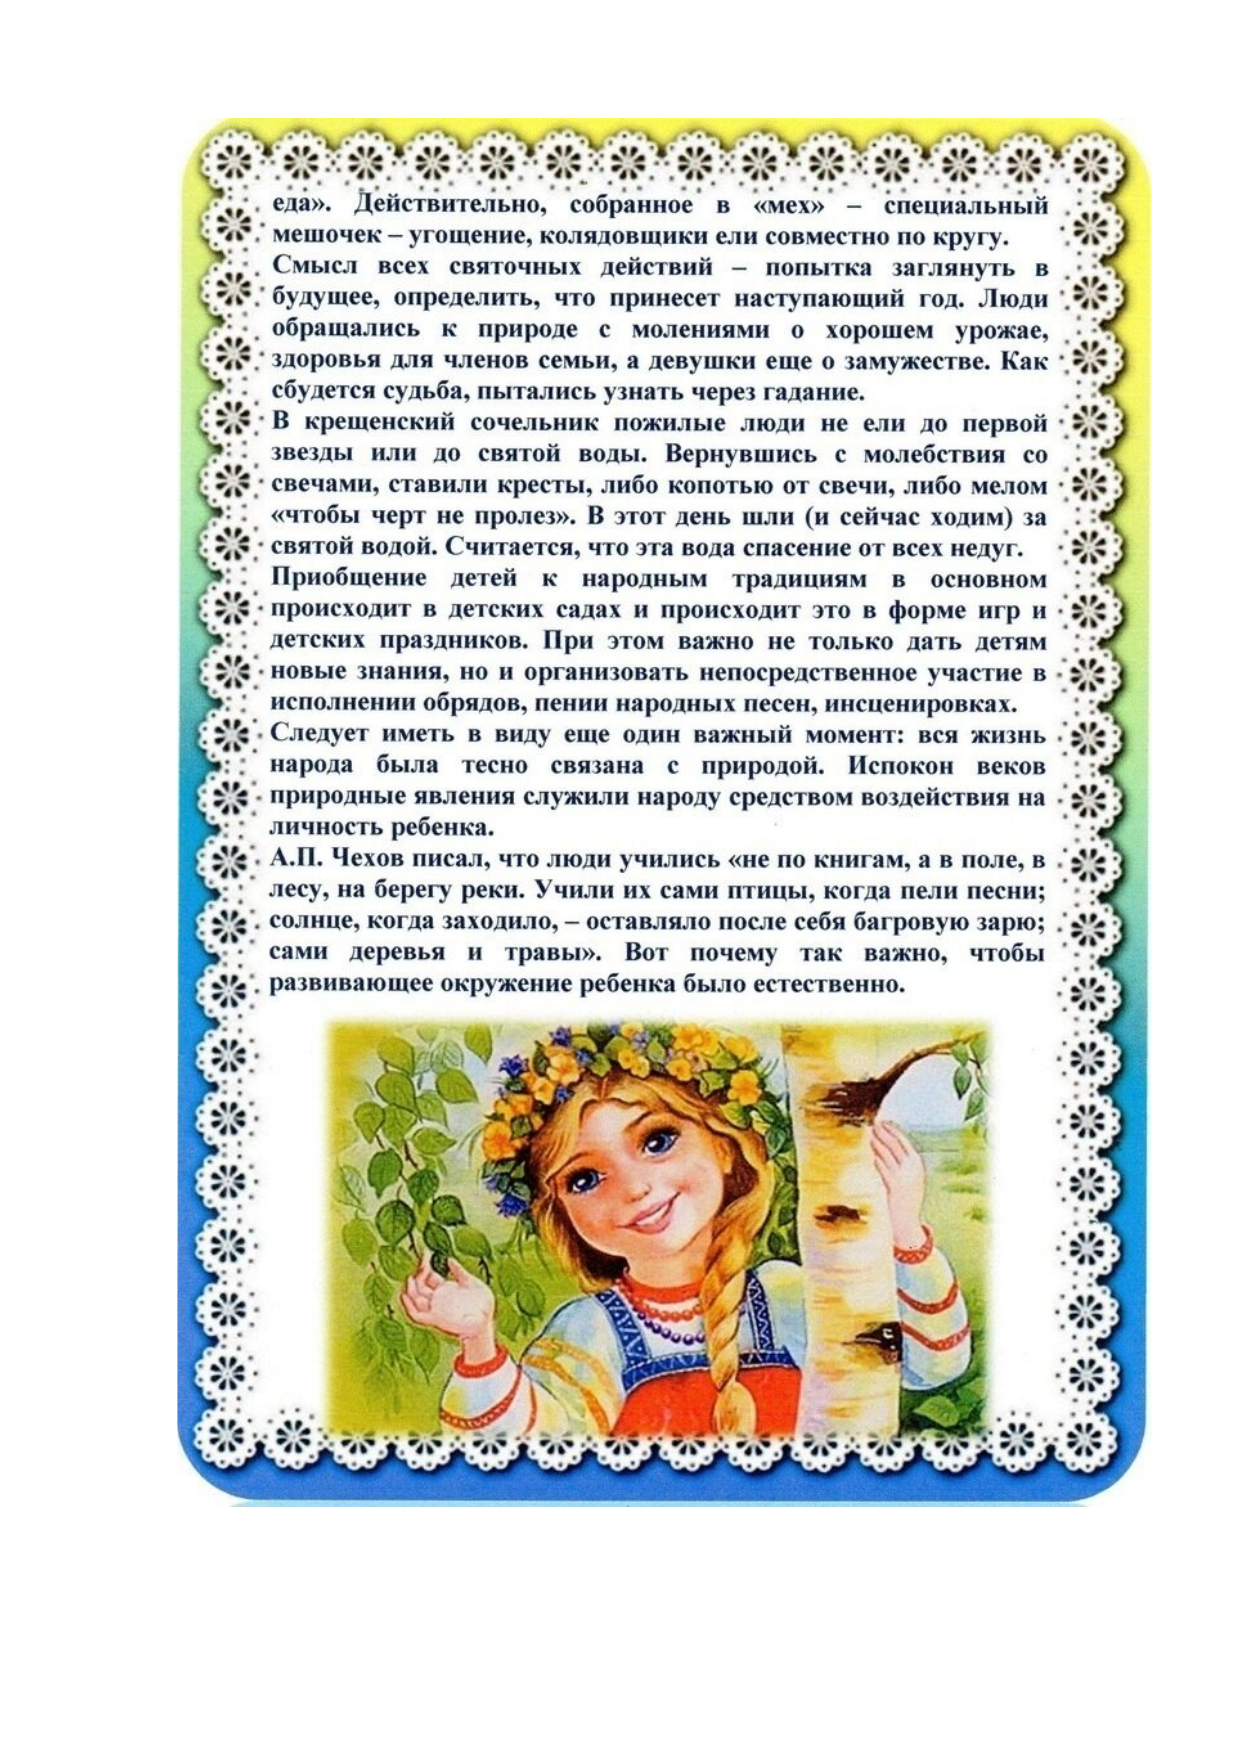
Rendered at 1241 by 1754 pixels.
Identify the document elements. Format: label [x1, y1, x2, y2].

picture [177, 118, 1152, 1507]
